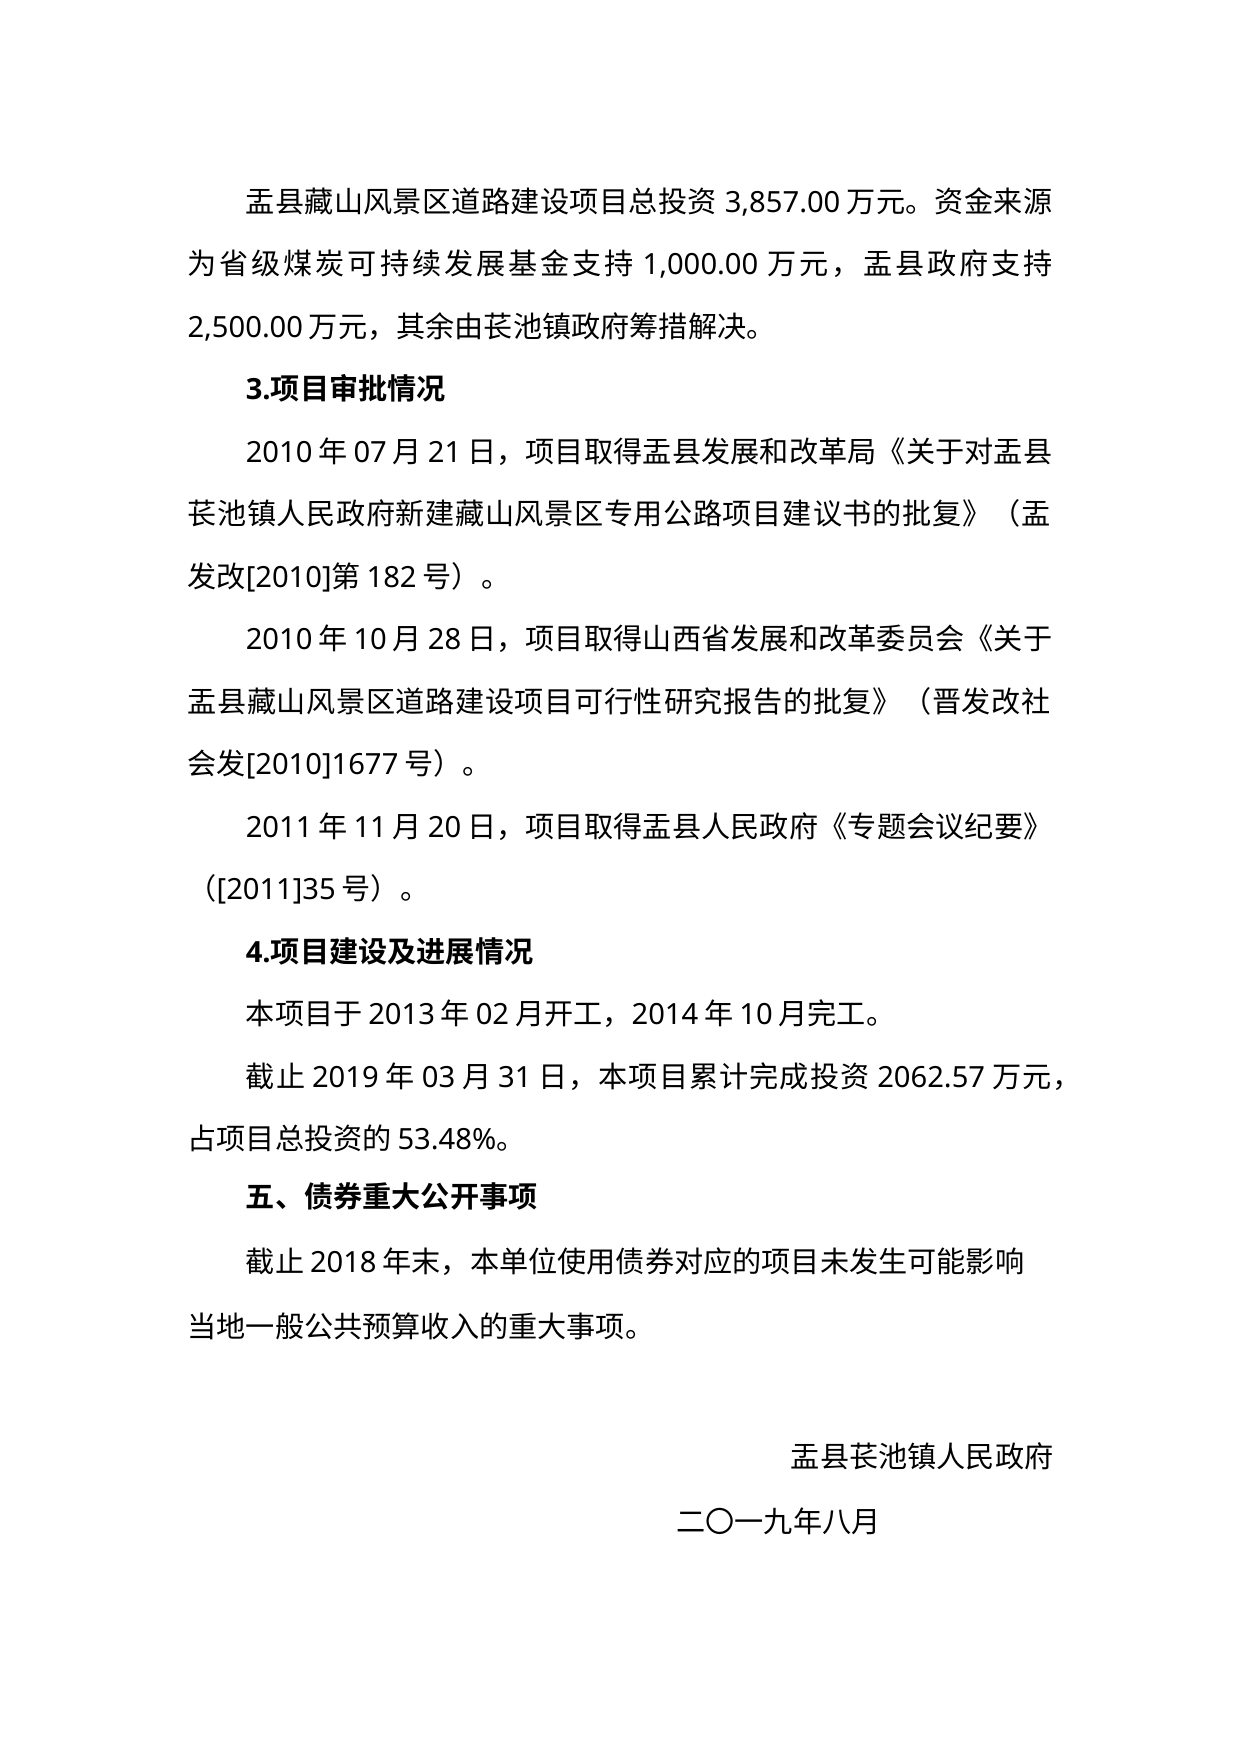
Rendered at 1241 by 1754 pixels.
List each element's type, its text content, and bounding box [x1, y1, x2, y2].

text 盂县藏山风景区道路建设项目总投资3,857.00万元。资金来源为省级煤炭可持续发展基金支持1,000.00万元，盂县政府支持2,500.00万元，其余由苌池镇政府筹措解决。 [187, 162, 1053, 349]
text 盂县苌池镇人民政府 [187, 1422, 1053, 1487]
text 本项目于2013年02月开工，2014年10月完工。 [187, 974, 1053, 1037]
text 3.项目审批情况 [187, 349, 1053, 412]
text 截止2019年03月31日，本项目累计完成投资2062.57万元，占项目总投资的53.48%。 [187, 1037, 1053, 1162]
subtitle 五、债券重大公开事项 [187, 1162, 1053, 1227]
text 截止2018年末，本单位使用债券对应的项目未发生可能影响当地一般公共预算收入的重大事项。 [187, 1227, 1053, 1357]
text 2010年07月21日，项目取得盂县发展和改革局《关于对盂县苌池镇人民政府新建藏山风景区专用公路项目建议书的批复》（盂发改[2010]第182号）。 [187, 412, 1053, 599]
text 二〇一九年八月 [187, 1487, 1053, 1552]
text 2010年10月28日，项目取得山西省发展和改革委员会《关于盂县藏山风景区道路建设项目可行性研究报告的批复》（晋发改社会发[2010]1677号）。 [187, 599, 1053, 787]
text 2011年11月20日，项目取得盂县人民政府《专题会议纪要》（[2011]35号）。 [187, 787, 1053, 912]
text 4.项目建设及进展情况 [187, 912, 1053, 974]
